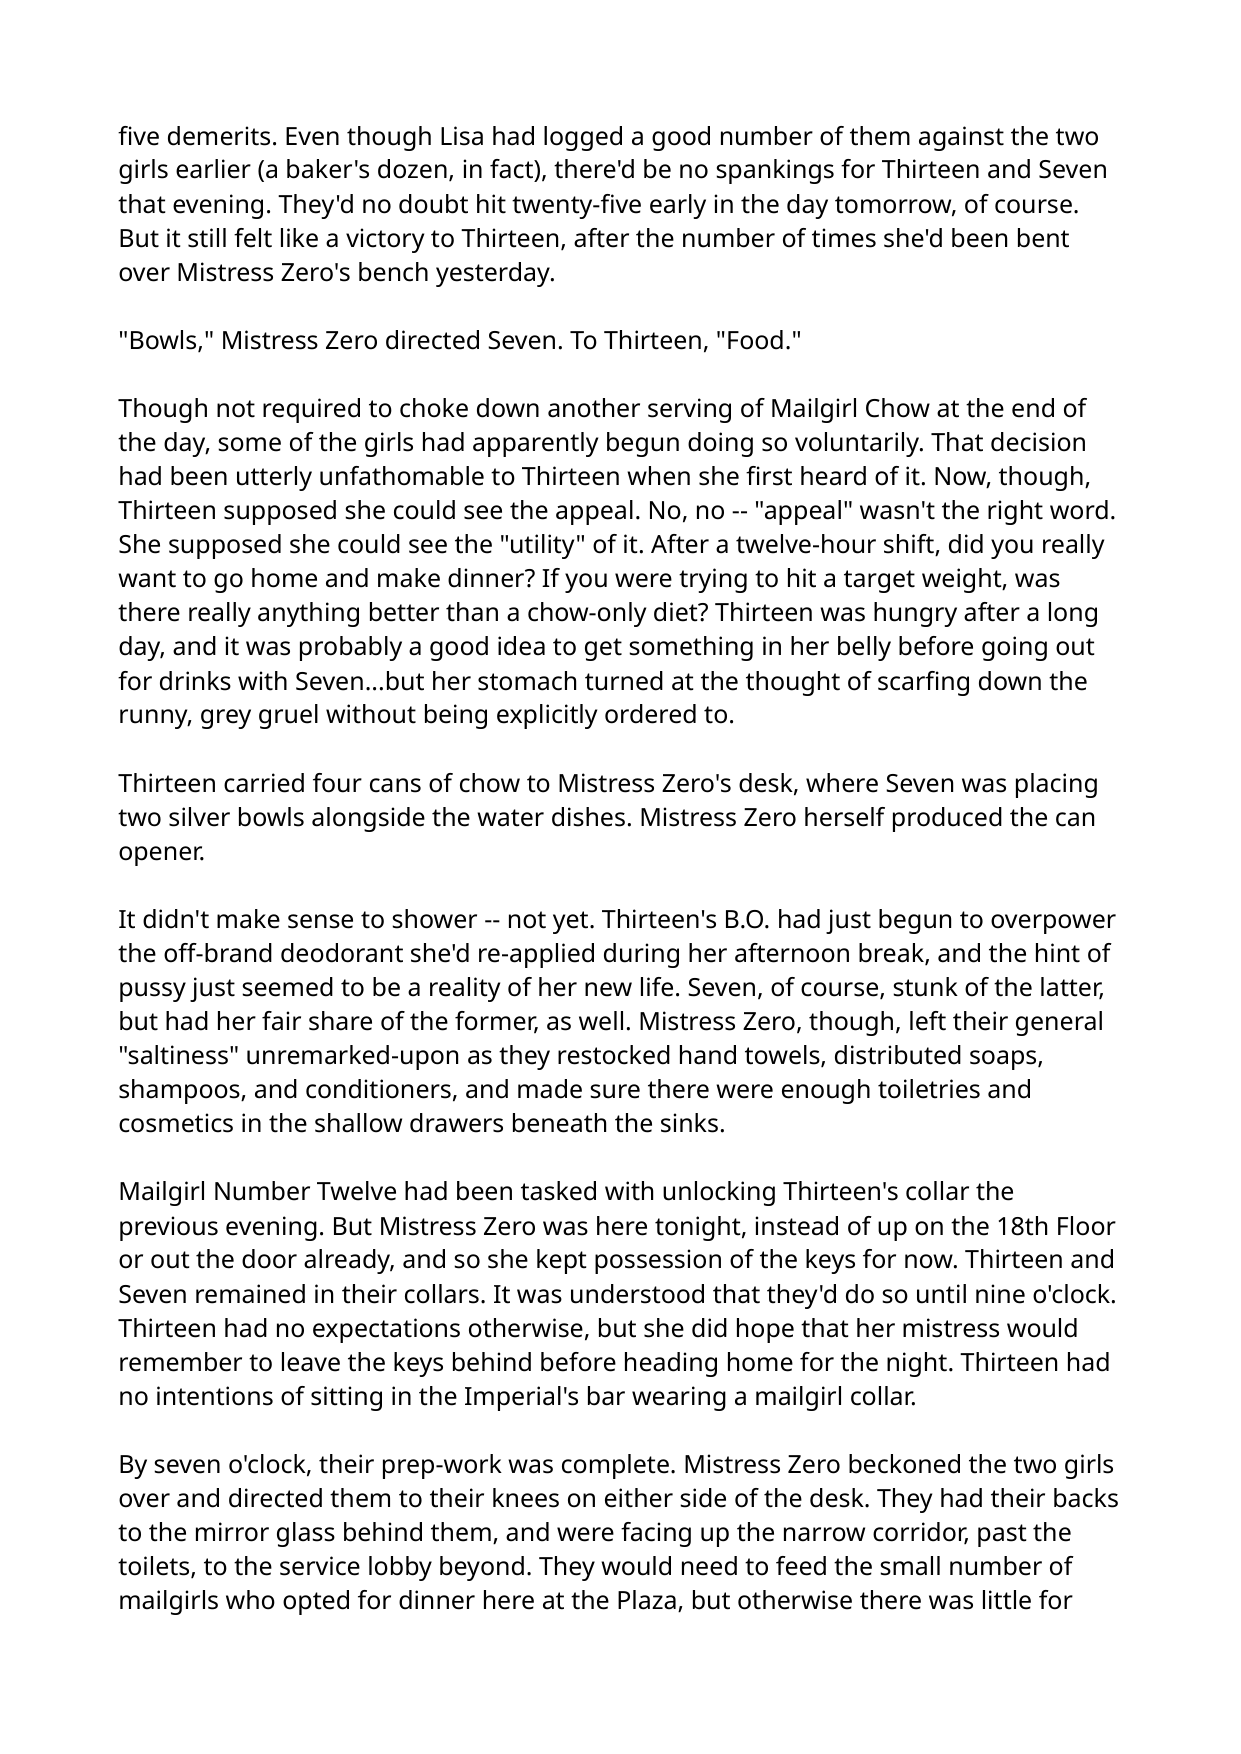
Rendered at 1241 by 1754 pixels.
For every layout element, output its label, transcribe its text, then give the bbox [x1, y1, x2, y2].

text "Bowls," Mistress Zero directed Seven. To Thirteen, "Food." [118, 322, 1122, 357]
text It didn't make sense to shower -- not yet. Thirteen's B.O. had just begun to overpower the off-brand deodorant she'd re-applied during her afternoon break, and the hint of pussy just seemed to be a reality of her new life. Seven, of course, stunk of the latter, but had her fair share of the former, as well. Mistress Zero, though, left their general "saltiness" unremarked-upon as they restocked hand towels, distributed soaps, shampoos, and conditioners, and made sure there were enough toiletries and cosmetics in the shallow drawers beneath the sinks. [118, 902, 1122, 1140]
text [118, 1447, 1122, 1617]
text Thirteen carried four cans of chow to Mistress Zero's desk, where Seven was placing two silver bowls alongside the water dishes. Mistress Zero herself produced the can opener. [118, 765, 1122, 867]
text Though not required to choke down another serving of Mailgirl Chow at the end of the day, some of the girls had apparently begun doing so voluntarily. That decision had been utterly unfathomable to Thirteen when she first heard of it. Now, though, Thirteen supposed she could see the appeal. No, no -- "appeal" wasn't the right word. She supposed she could see the "utility" of it. After a twelve-hour shift, did you really want to go home and make dinner? If you were trying to hit a target weight, was there really anything better than a chow-only diet? Thirteen was hungry after a long day, and it was probably a good idea to get something in her belly before going out for drinks with Seven...but her stomach turned at the thought of scarfing down the runny, grey gruel without being explicitly ordered to. [118, 391, 1122, 731]
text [118, 118, 1122, 288]
text Mailgirl Number Twelve had been tasked with unlocking Thirteen's collar the previous evening. But Mistress Zero was here tonight, instead of up on the 18th Floor or out the door already, and so she kept possession of the keys for now. Thirteen and Seven remained in their collars. It was understood that they'd do so until nine o'clock. Thirteen had no expectations otherwise, but she did hope that her mistress would remember to leave the keys behind before heading home for the night. Thirteen had no intentions of sitting in the Imperial's bar wearing a mailgirl collar. [118, 1174, 1122, 1412]
